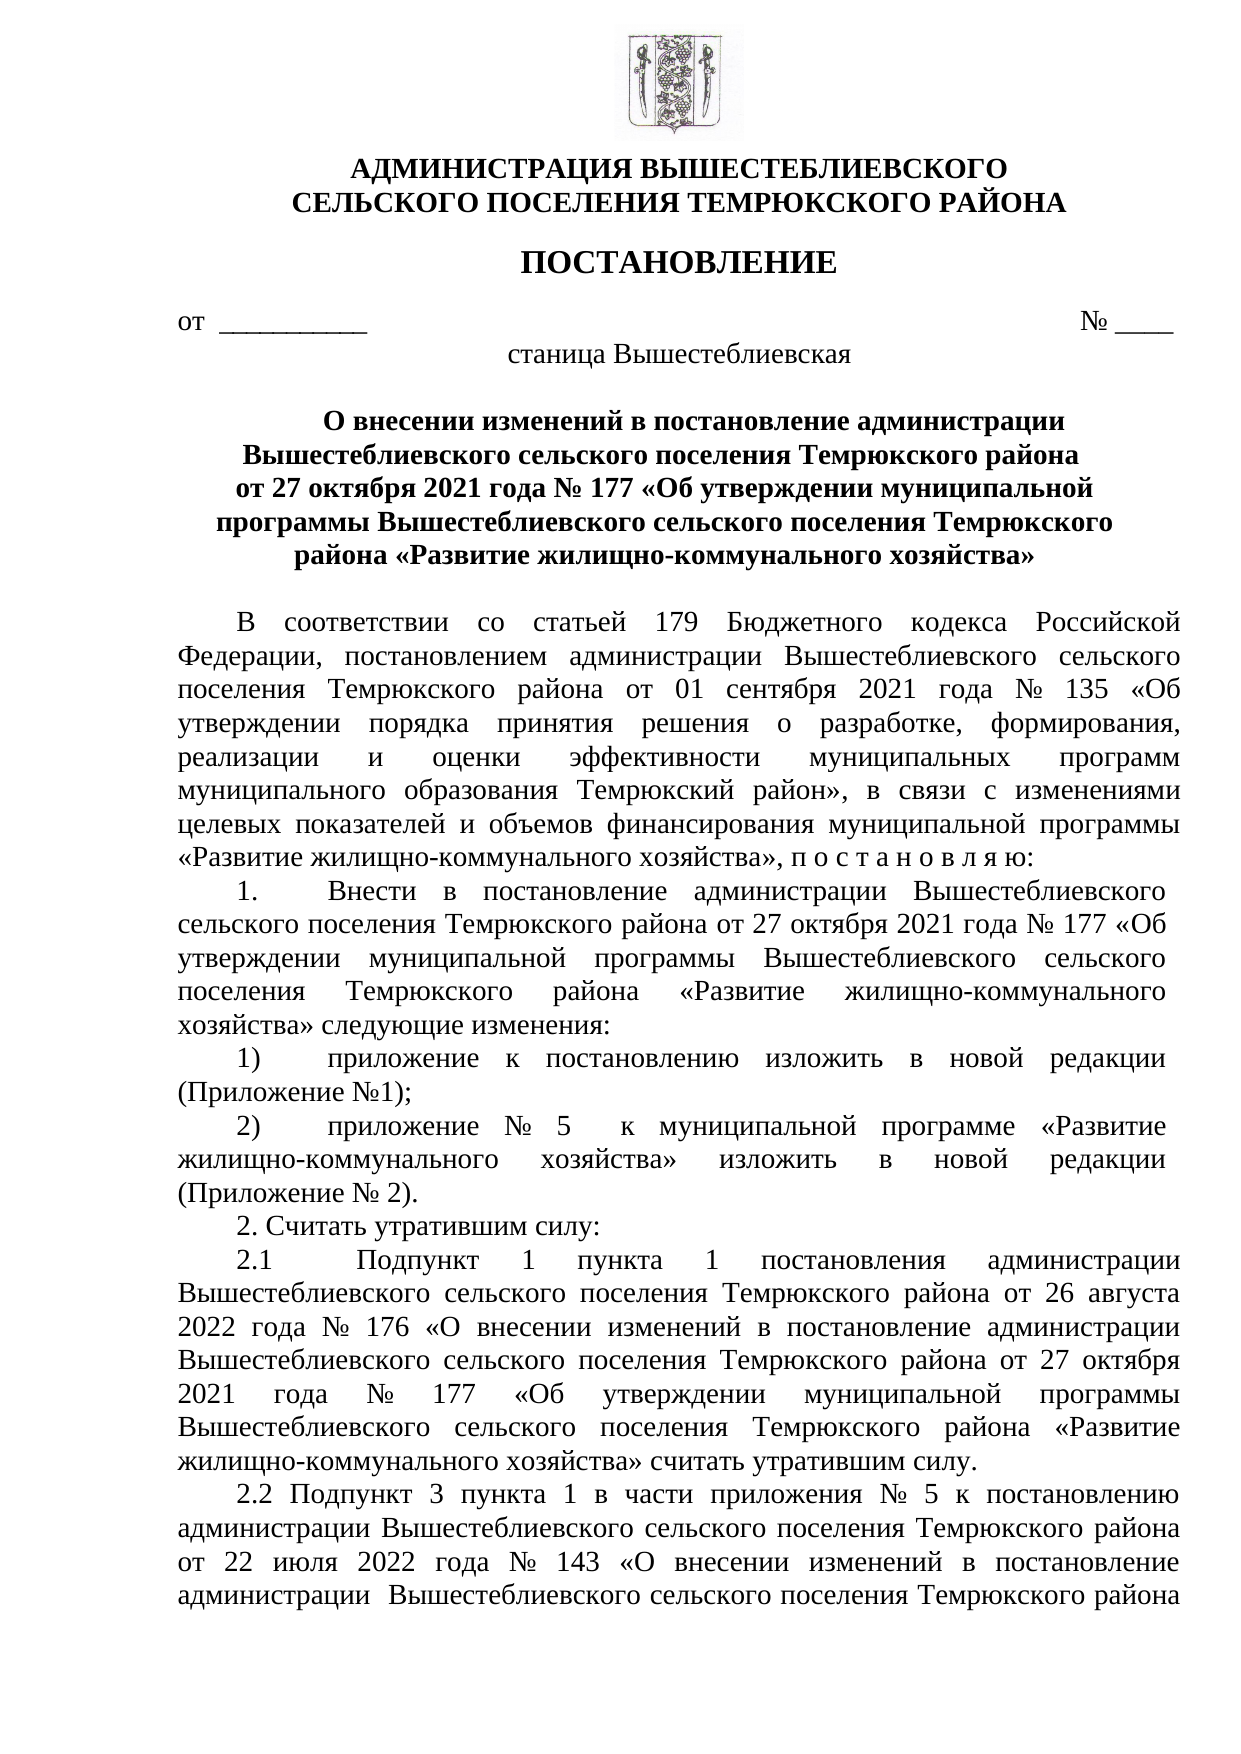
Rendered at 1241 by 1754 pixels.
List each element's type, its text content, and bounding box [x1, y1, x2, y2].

list приложение № 5 к муниципальной программе «Развитие жилищно-коммунального хозяйства» изложить в новой редакции (Приложение № 2). [177, 1108, 1167, 1208]
text В соответствии со статьей 179 Бюджетного кодекса Российской Федерации, постановлением администрации Вышестеблиевского сельского поселения Темрюкского района от 01 сентября 2021 года № 135 «Об утверждении порядка принятия решения о разработке, формирования, реализации и оценки эффективности муниципальных программ муниципального образования Темрюкский район», в связи с изменениями целевых показателей и объемов финансирования муниципальной программы «Развитие жилищно-коммунального хозяйства», п о с т а н о в л я ю: [177, 772, 1181, 873]
list приложение к постановлению изложить в новой редакции (Приложение №1); [177, 1041, 1167, 1108]
picture [614, 24, 744, 141]
text 2.1 Подпункт 1 пункта 1 постановления администрации Вышестеблиевского сельского поселения Темрюкского района от 26 августа 2022 года № 176 «О внесении изменений в постановление администрации Вышестеблиевского сельского поселения Темрюкского района от 27 октября 2021 года № 177 «Об утверждении муниципальной программы Вышестеблиевского сельского поселения Темрюкского района «Развитие жилищно-коммунального хозяйства» считать утратившим силу. [177, 1242, 1181, 1477]
text станица Вышестеблиевская [177, 336, 1181, 370]
list Внести в постановление администрации Вышестеблиевского сельского поселения Темрюкского района от 27 октября 2021 года № 177 «Об утверждении муниципальной программы Вышестеблиевского сельского поселения Темрюкского района «Развитие жилищно-коммунального хозяйства» следующие изменения: [177, 873, 1167, 1041]
text В соответствии со статьей 179 Бюджетного кодекса Российской Федерации, постановлением администрации Вышестеблиевского сельского поселения Темрюкского района от 01 сентября 2021 года № 135 «Об утверждении порядка принятия решения о разработке, формирования, реализации и оценки эффективности муниципальных программ муниципального образования Темрюкский район», в связи с изменениями целевых показателей и объемов финансирования муниципальной программы «Развитие жилищно-коммунального хозяйства», п о с т а н о в л я ю: [177, 604, 1181, 705]
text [177, 1477, 1181, 1611]
text 2. Считать утратившим силу: [177, 1208, 1181, 1242]
text ПОСТАНОВЛЕНИЕ [177, 243, 1181, 281]
text АДМИНИСТРАЦИЯ ВЫШЕСТЕБЛИЕВСКОГО [177, 152, 1181, 185]
text О внесении изменений в постановление администрации Вышестеблиевского сельского поселения Темрюкского района от 27 октября 2021 года № 177 «Об утверждении муниципальной программы Вышестеблиевского сельского поселения Темрюкского района «Развитие жилищно-коммунального хозяйства» [177, 403, 1152, 571]
text от ___________ № ____ [177, 303, 1181, 336]
text СЕЛЬСКОГО ПОСЕЛЕНИЯ ТЕМРЮКСКОГО РАЙОНА [177, 185, 1181, 219]
